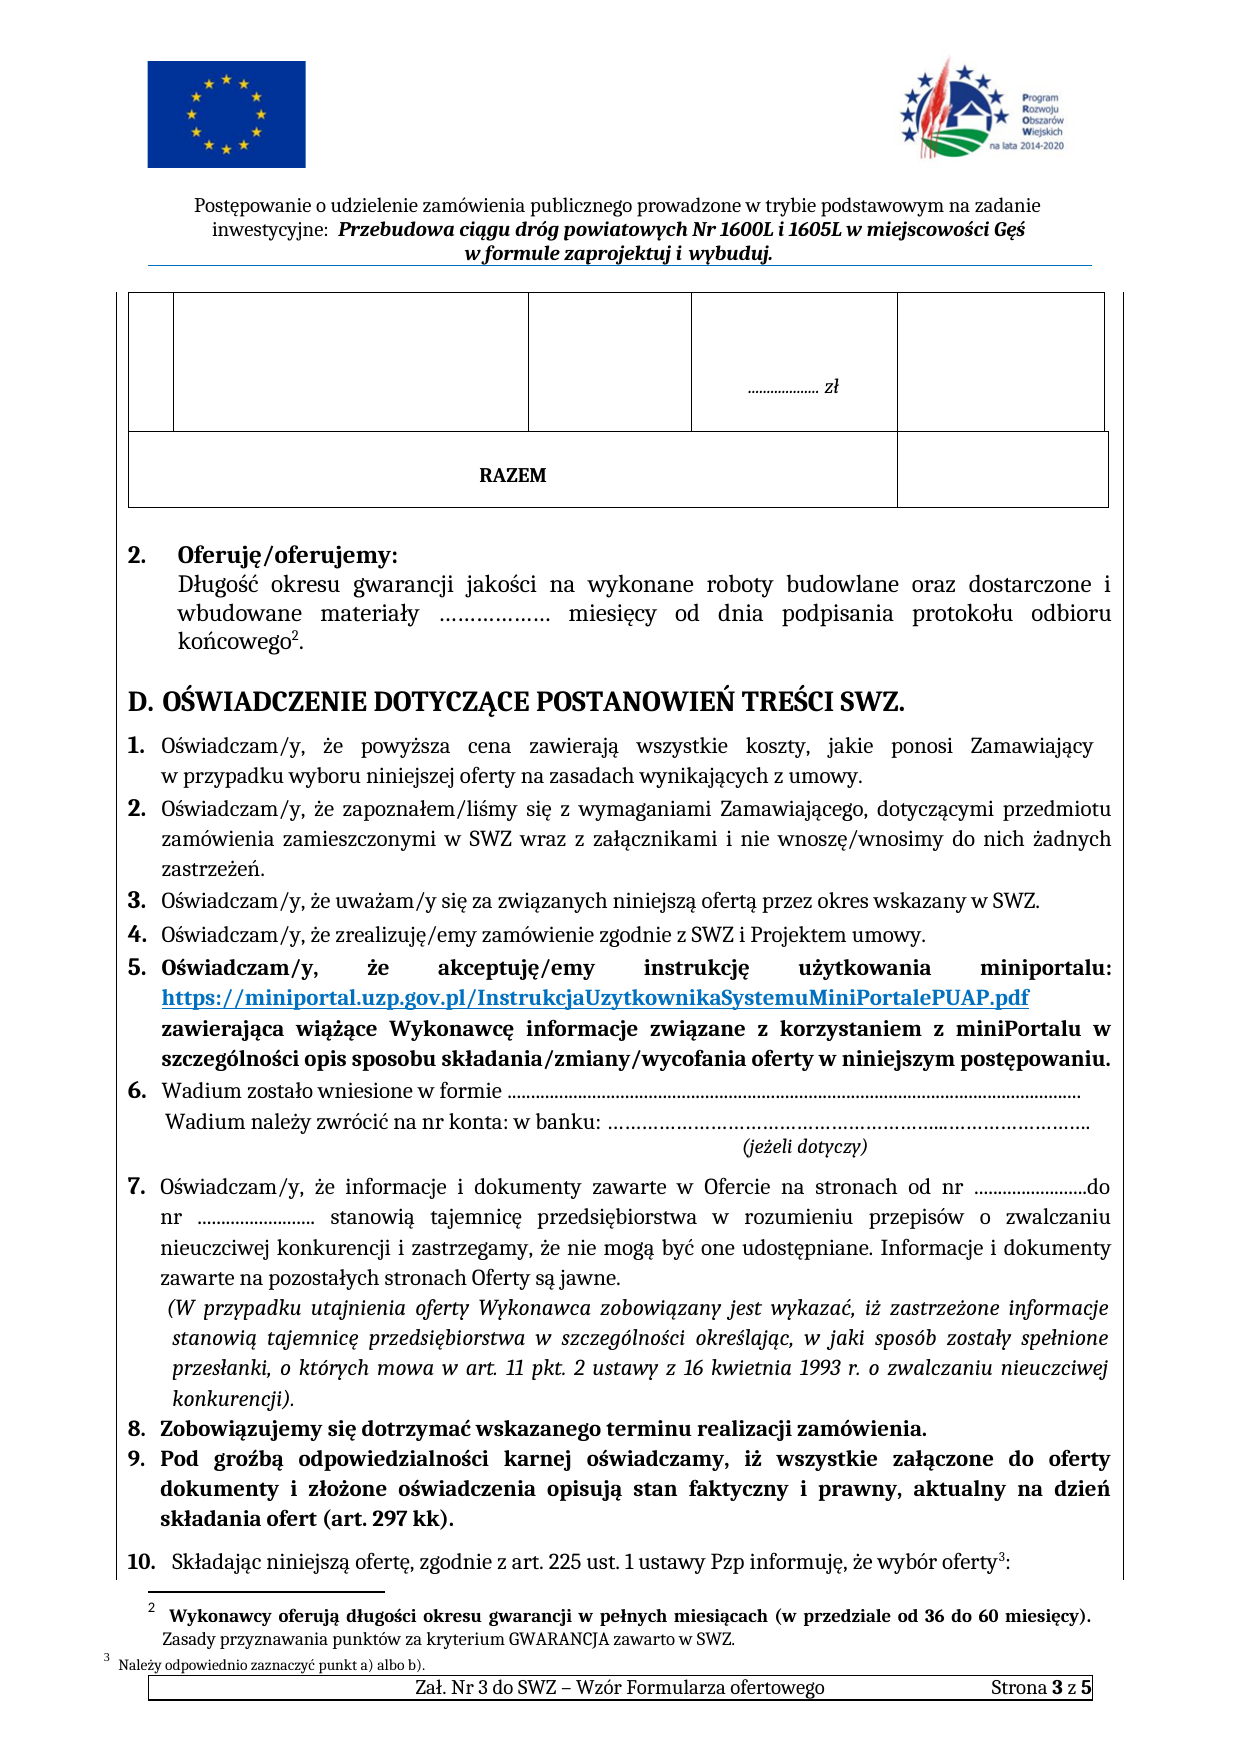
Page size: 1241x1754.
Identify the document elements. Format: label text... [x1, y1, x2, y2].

picture [147, 61, 306, 168]
picture [893, 50, 1077, 168]
